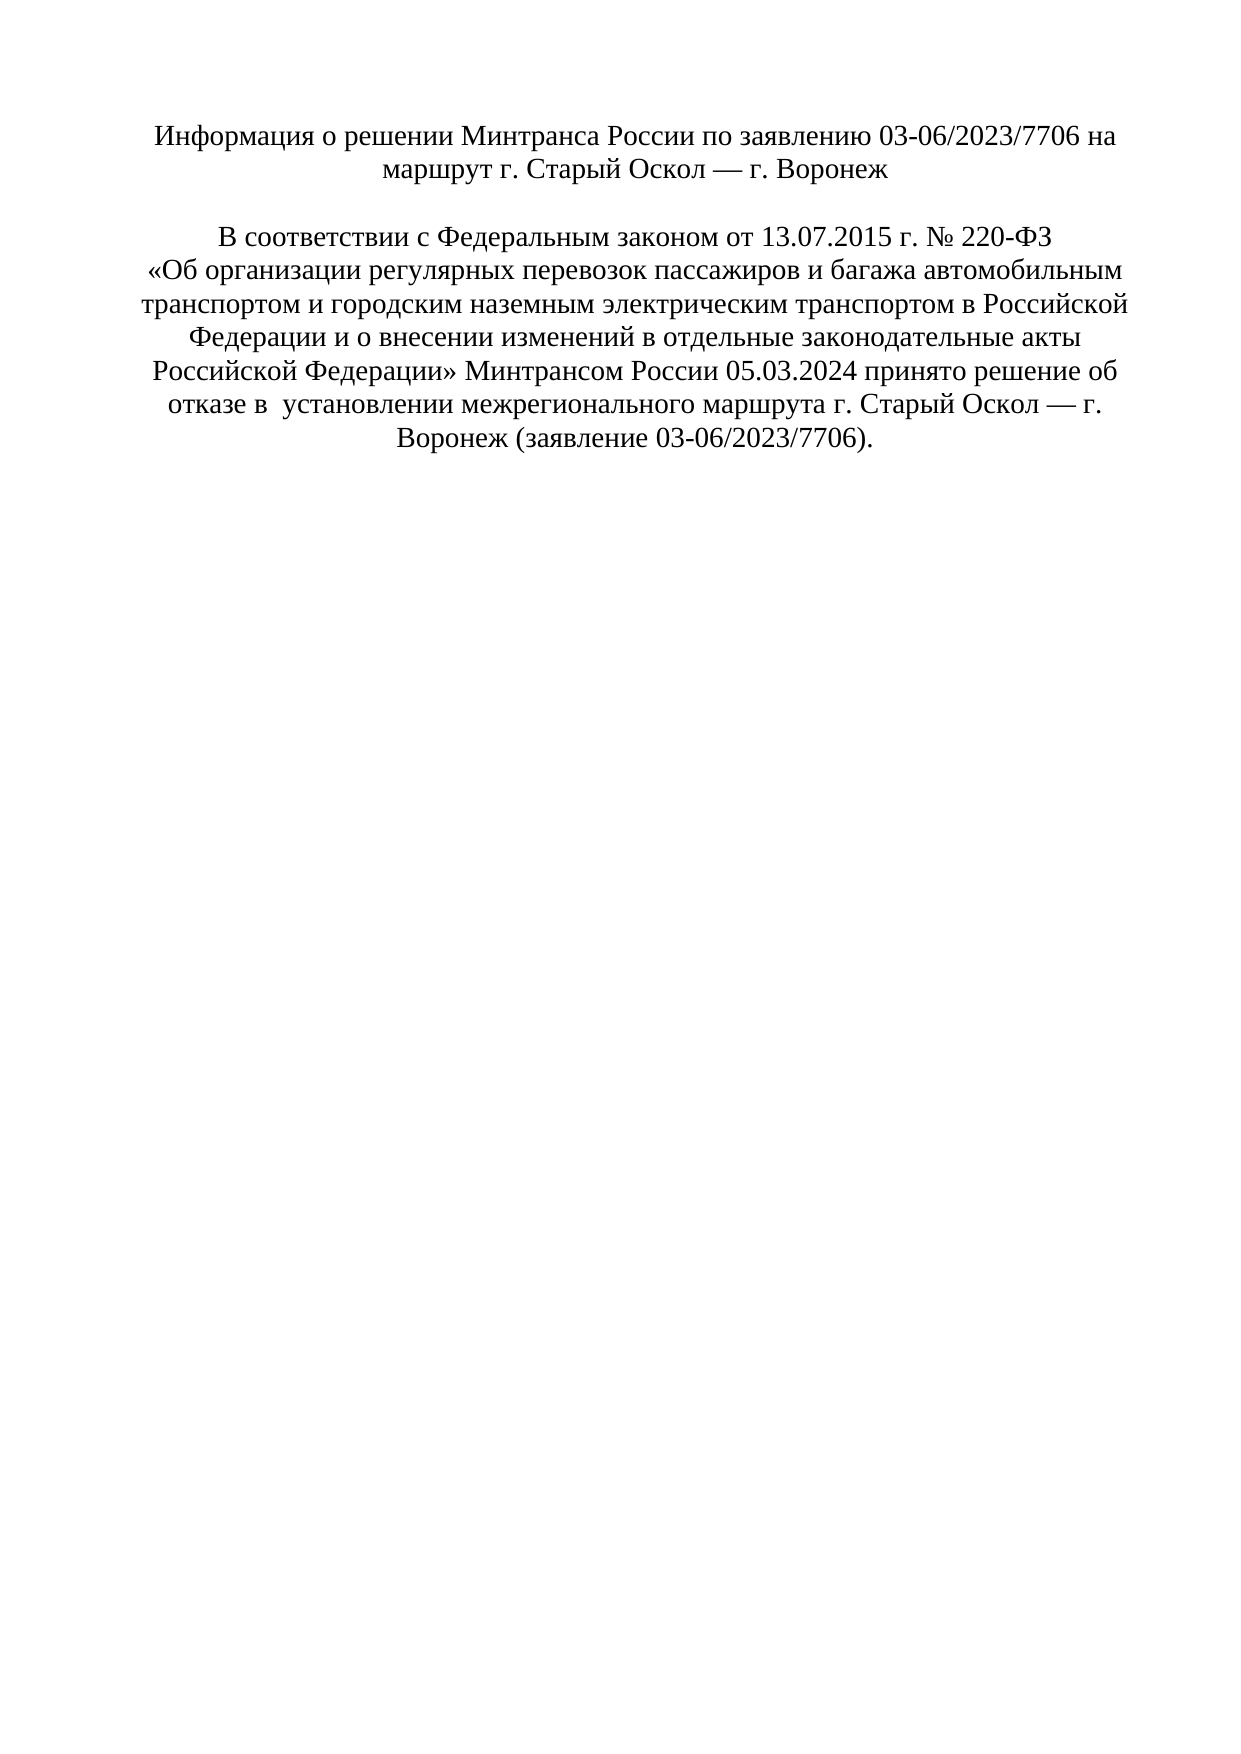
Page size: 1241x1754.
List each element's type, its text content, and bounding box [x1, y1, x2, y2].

text Информация о решении Минтранса России по заявлению 03-06/2023/7706 на маршрут г. Старый Оскол — г. Воронеж [118, 118, 1152, 185]
text В соответствии с Федеральным законом от 13.07.2015 г. № 220-ФЗ «Об организации регулярных перевозок пассажиров и багажа автомобильным транспортом и городским наземным электрическим транспортом в Российской Федерации и о внесении изменений в отдельные законодательные акты Российской Федерации» Минтрансом России 05.03.2024 принято решение об отказе в установлении межрегионального маршрута г. Старый Оскол — г. Воронеж (заявление 03-06/2023/7706). [118, 219, 1152, 453]
